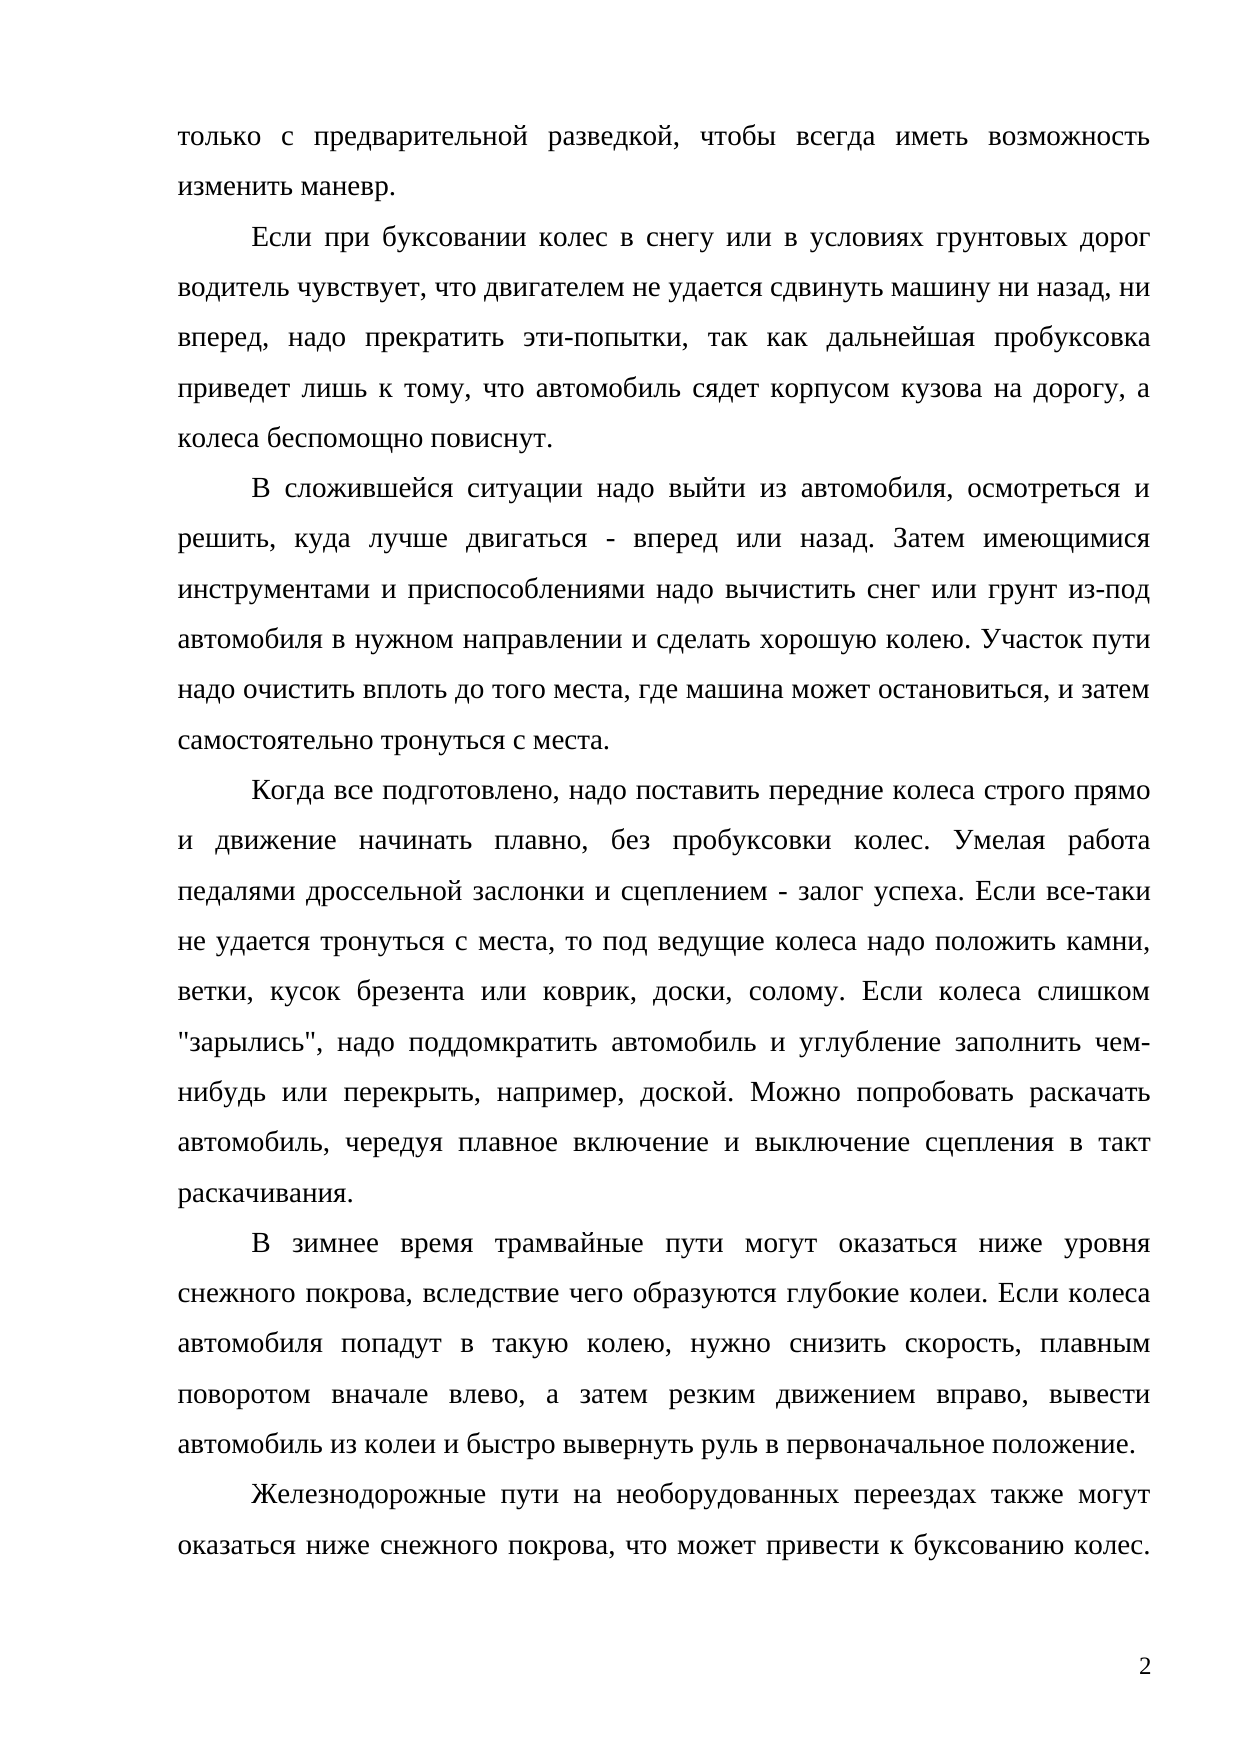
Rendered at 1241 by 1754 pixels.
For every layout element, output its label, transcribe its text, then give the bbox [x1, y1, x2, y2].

text В зимнее время трамвайные пути могут оказаться ниже уровня снежного покрова, вследствие чего образуются глубокие колеи. Если колеса автомобиля попадут в такую колею, нужно снизить скорость, плавным поворотом вначале влево, а затем резким движением вправо, вывести автомобиль из колеи и быстро вывернуть руль в первоначальное положение. [177, 1225, 1152, 1460]
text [177, 1477, 1152, 1560]
text Если при буксовании колес в снегу или в условиях грунтовых дорог водитель чувствует, что двигателем не удается сдвинуть машину ни назад, ни вперед, надо прекратить эти-попытки, так как дальнейшая пробуксовка приведет лишь к тому, что автомобиль сядет корпусом кузова на дорогу, а колеса беспомощно повиснут. [177, 219, 1152, 453]
text В сложившейся ситуации надо выйти из автомобиля, осмотреться и решить, куда лучше двигаться - вперед или назад. Затем имеющимися инструментами и приспособлениями надо вычистить снег или грунт из-под автомобиля в нужном направлении и сделать хорошую колею. Участок пути надо очистить вплоть до того места, где машина может остановиться, и затем самостоятельно тронуться с места. [177, 470, 1152, 755]
text Когда все подготовлено, надо поставить передние колеса строго прямо и движение начинать плавно, без пробуксовки колес. Умелая работа педалями дроссельной заслонки и сцеплением - залог успеха. Если все-таки не удается тронуться с места, то под ведущие колеса надо положить камни, ветки, кусок брезента или коврик, доски, солому. Если колеса слишком "зарылись", надо поддомкратить автомобиль и углубление заполнить чем-нибудь или перекрыть, например, доской. Можно попробовать раскачать автомобиль, чередуя плавное включение и выключение сцепления в такт раскачивания. [177, 772, 1152, 1208]
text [177, 118, 1152, 202]
